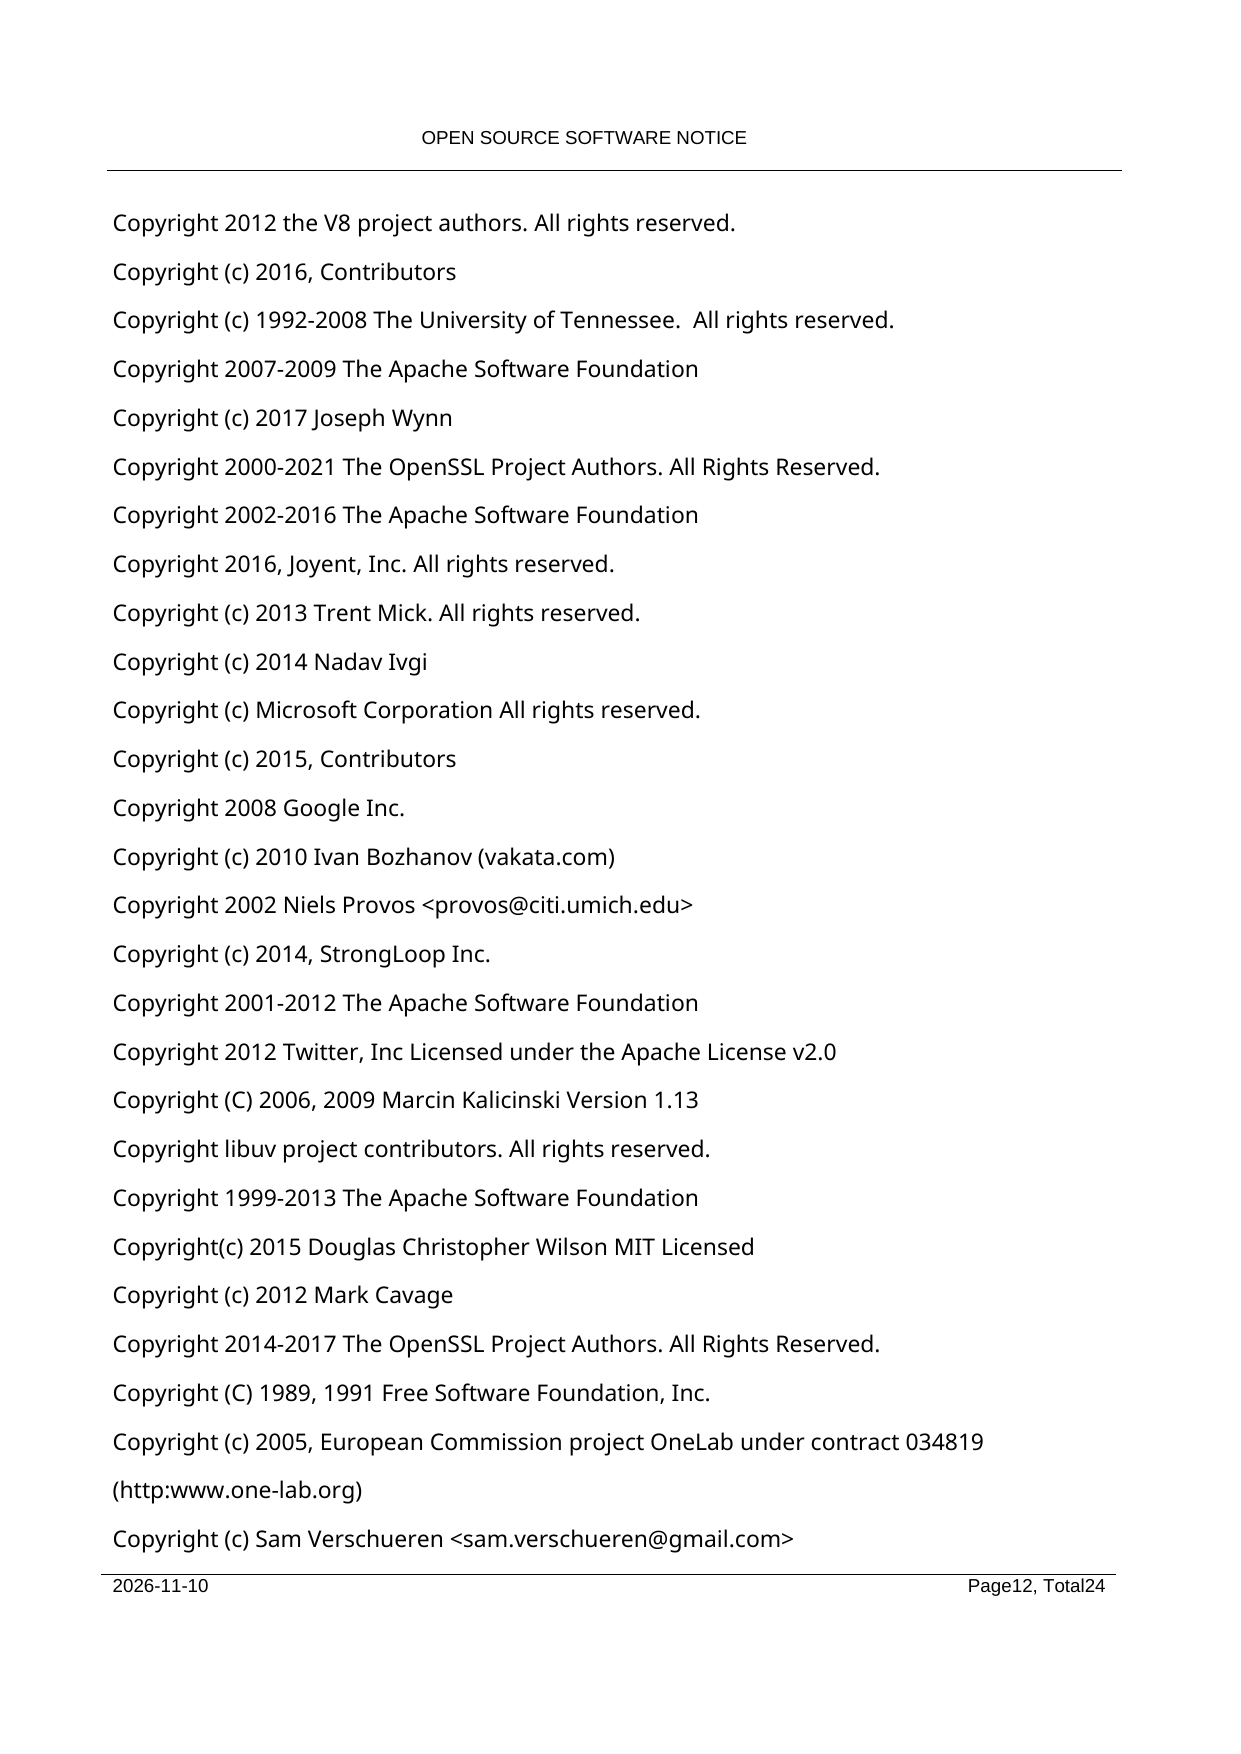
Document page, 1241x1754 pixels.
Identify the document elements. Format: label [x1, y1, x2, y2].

text [112, 206, 1128, 1555]
